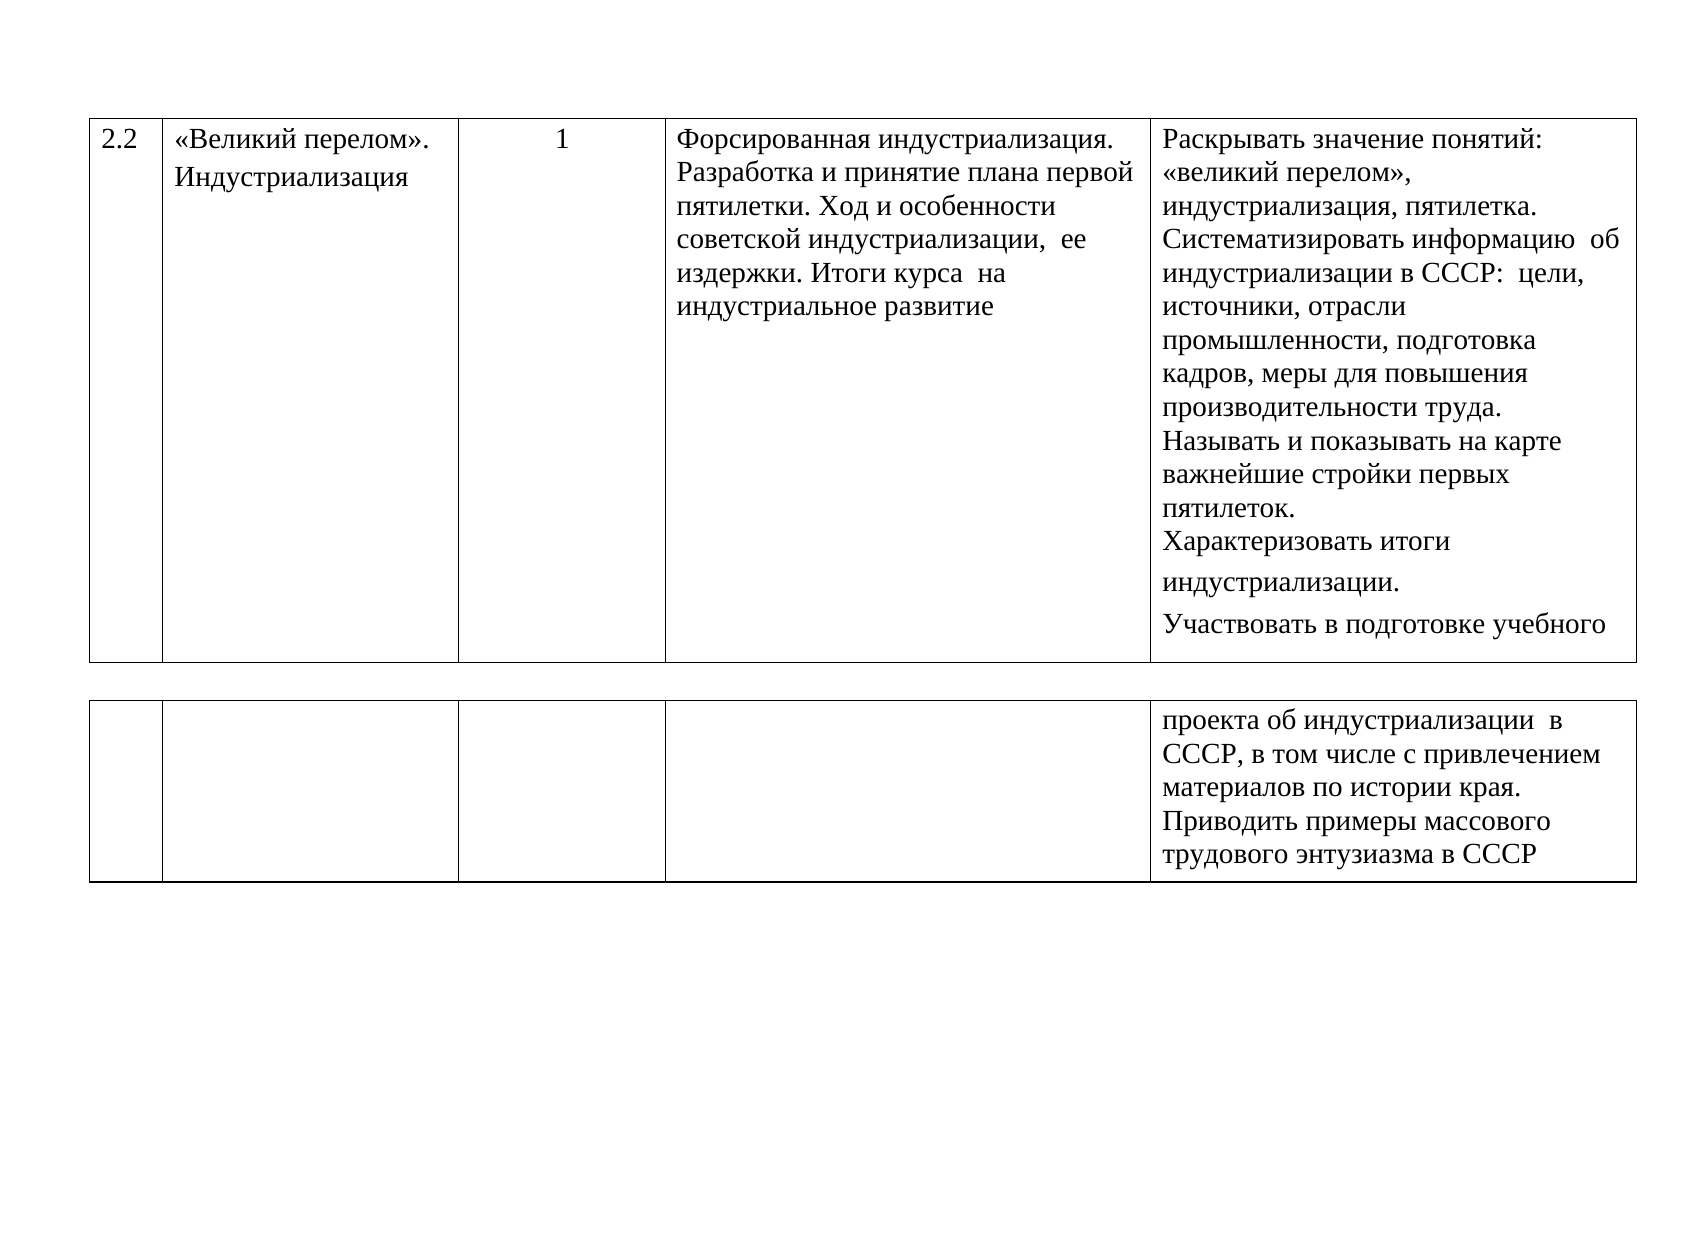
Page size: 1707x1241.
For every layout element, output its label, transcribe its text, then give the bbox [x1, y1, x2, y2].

table_header [90, 701, 162, 881]
table_header [666, 701, 1150, 881]
table_header [459, 701, 665, 881]
table_cell 2.2 [90, 119, 162, 662]
table_cell Раскрывать значение понятий: «великий перелом», индустриализация, пятилетка. Систематизировать информацию об индустриализации в СССР: цели, источники, отрасли промышленности, подготовка кадров, меры для повышения производительности труда. Называть и показывать на карте важнейшие стройки первых пятилеток. Характеризовать итоги индустриализации. Участвовать в подготовке учебного [1151, 119, 1636, 662]
table_cell «Великий перелом». Индустриализация [163, 119, 458, 662]
table_header [163, 701, 458, 881]
table_cell 1 [459, 119, 665, 662]
table_header проекта об индустриализации в СССР, в том числе с привлечением материалов по истории края. Приводить примеры массового трудового энтузиазма в СССР [1151, 701, 1636, 881]
table_cell Форсированная индустриализация. Разработка и принятие плана первой пятилетки. Ход и особенности советской индустриализации, ее издержки. Итоги курса на индустриальное развитие [666, 119, 1150, 662]
